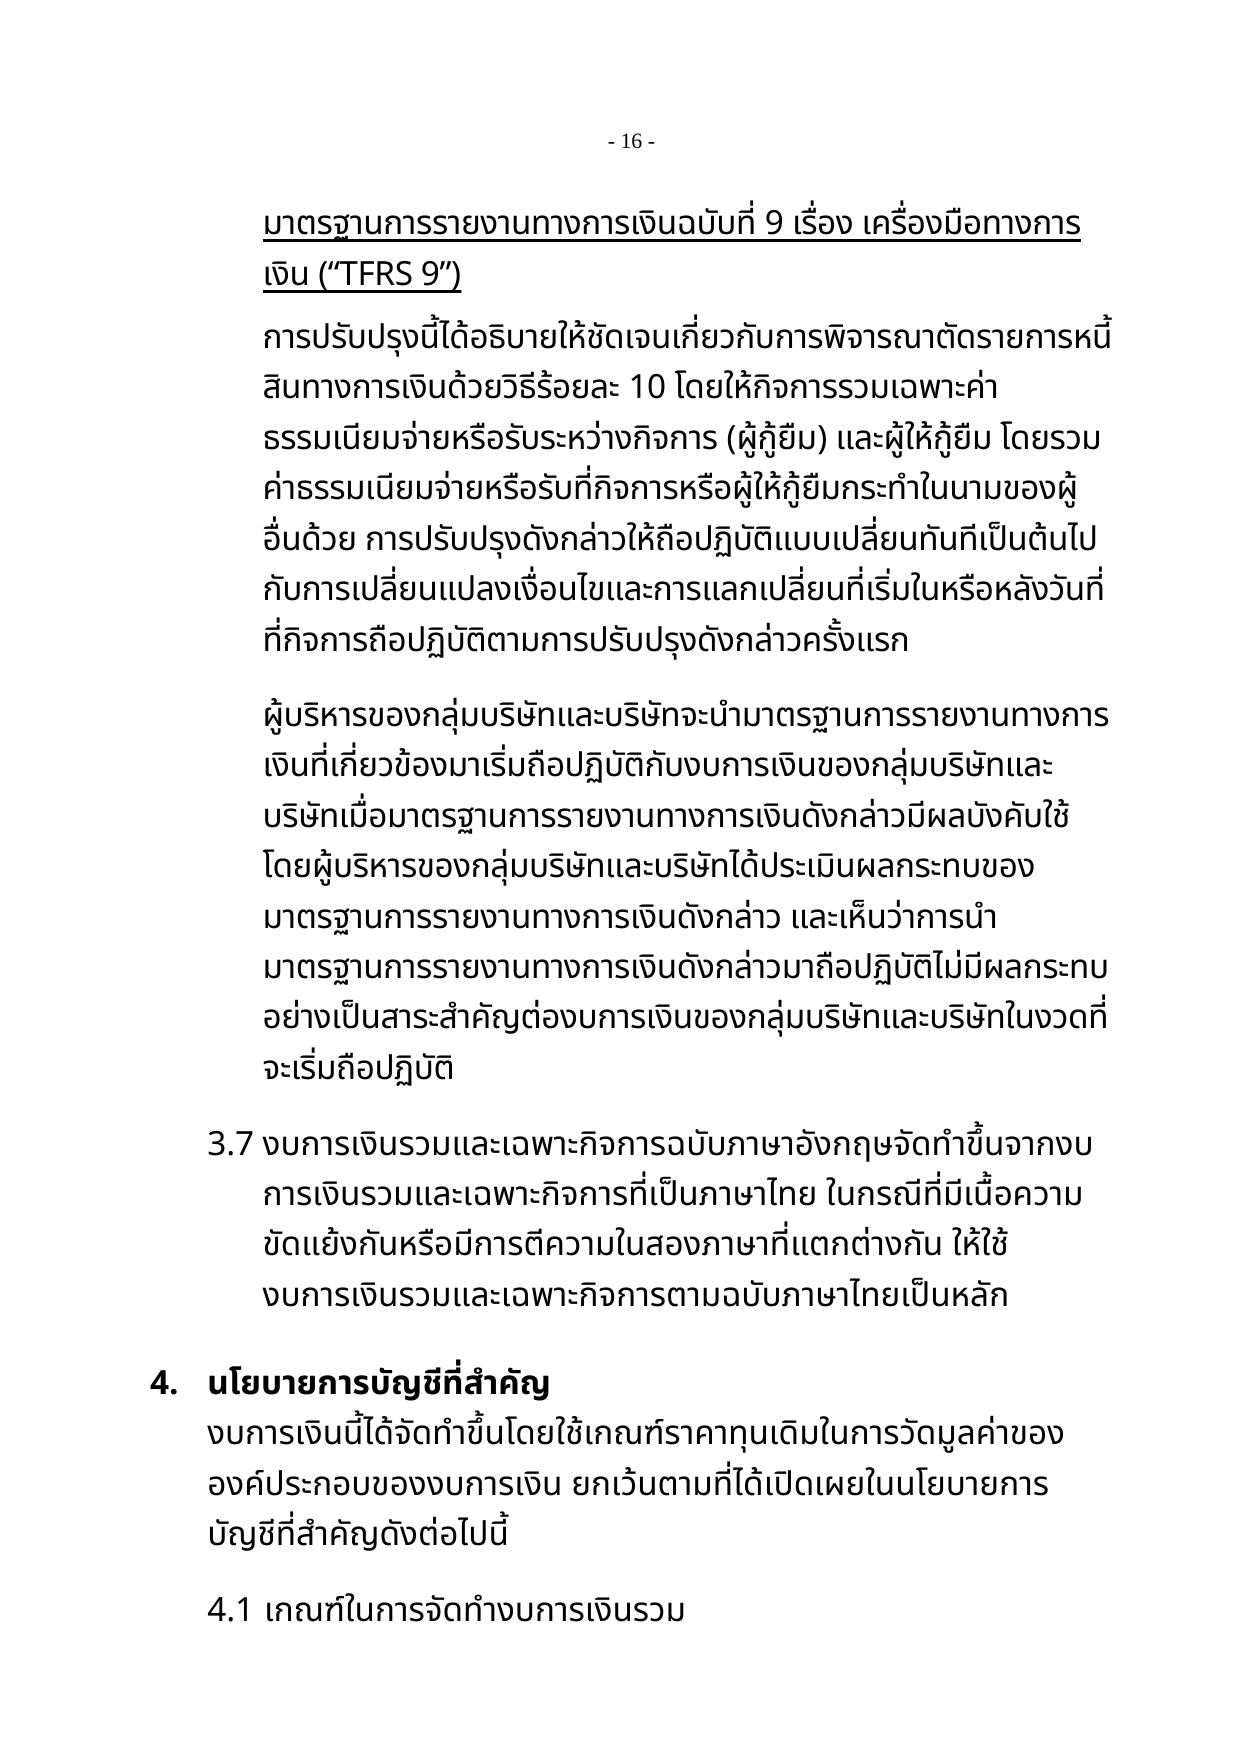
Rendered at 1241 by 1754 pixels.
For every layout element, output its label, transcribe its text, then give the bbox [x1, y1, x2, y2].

text 3.7 งบการเงินรวมและเฉพาะกิจการฉบับภาษาอังกฤษจัดทำขึ้นจากงบการเงินรวมและเฉพาะกิจการที่เป็นภาษาไทย ในกรณีที่มีเนื้อความขัดแย้งกันหรือมีการตีความในสองภาษาที่แตกต่างกัน ให้ใช้ งบการเงินรวมและเฉพาะกิจการตามฉบับภาษาไทยเป็นหลัก [207, 1119, 1114, 1321]
text การปรับปรุงนี้ได้อธิบายให้ชัดเจนเกี่ยวกับการพิจารณาตัดรายการหนี้สินทางการเงินด้วยวิธีร้อยละ 10 โดยให้กิจการรวมเฉพาะค่าธรรมเนียมจ่ายหรือรับระหว่างกิจการ (ผู้กู้ยืม) และผู้ให้กู้ยืม โดยรวมค่าธรรมเนียมจ่ายหรือรับที่กิจการหรือผู้ให้กู้ยืมกระทำในนามของผู้อื่นด้วย การปรับปรุงดังกล่าวให้ถือปฏิบัติแบบเปลี่ยนทันทีเป็นต้นไปกับการเปลี่ยนแปลงเงื่อนไขและการแลกเปลี่ยนที่เริ่มในหรือหลังวันที่ที่กิจการถือปฏิบัติตามการปรับปรุงดังกล่าวครั้งแรก [262, 313, 1114, 666]
text 4. นโยบายการบัญชีที่สำคัญ [150, 1359, 1107, 1409]
text มาตรฐานการรายงานทางการเงินฉบับที่ 9 เรื่อง เครื่องมือทางการเงิน (“TFRS 9”) [262, 199, 1114, 300]
text ผู้บริหารของกลุ่มบริษัทและบริษัทจะนำมาตรฐานการรายงานทางการเงินที่เกี่ยวข้องมาเริ่มถือปฏิบัติกับงบการเงินของกลุ่มบริษัทและบริษัทเมื่อมาตรฐานการรายงานทางการเงินดังกล่าวมีผลบังคับใช้ โดยผู้บริหารของกลุ่มบริษัทและบริษัทได้ประเมินผลกระทบของมาตรฐานการรายงานทางการเงินดังกล่าว และเห็นว่าการนำมาตรฐานการรายงานทางการเงินดังกล่าวมาถือปฏิบัติไม่มีผลกระทบอย่างเป็นสาระสำคัญต่องบการเงินของกลุ่มบริษัทและบริษัทในงวดที่จะเริ่มถือปฏิบัติ [262, 691, 1114, 1094]
text 4.1 เกณฑ์ในการจัดทำงบการเงินรวม [207, 1586, 1107, 1636]
text งบการเงินนี้ได้จัดทำขึ้นโดยใช้เกณฑ์ราคาทุนเดิมในการวัดมูลค่าขององค์ประกอบของงบการเงิน ยกเว้นตามที่ได้เปิดเผยในนโยบายการบัญชีที่สำคัญดังต่อไปนี้ [207, 1409, 1107, 1561]
